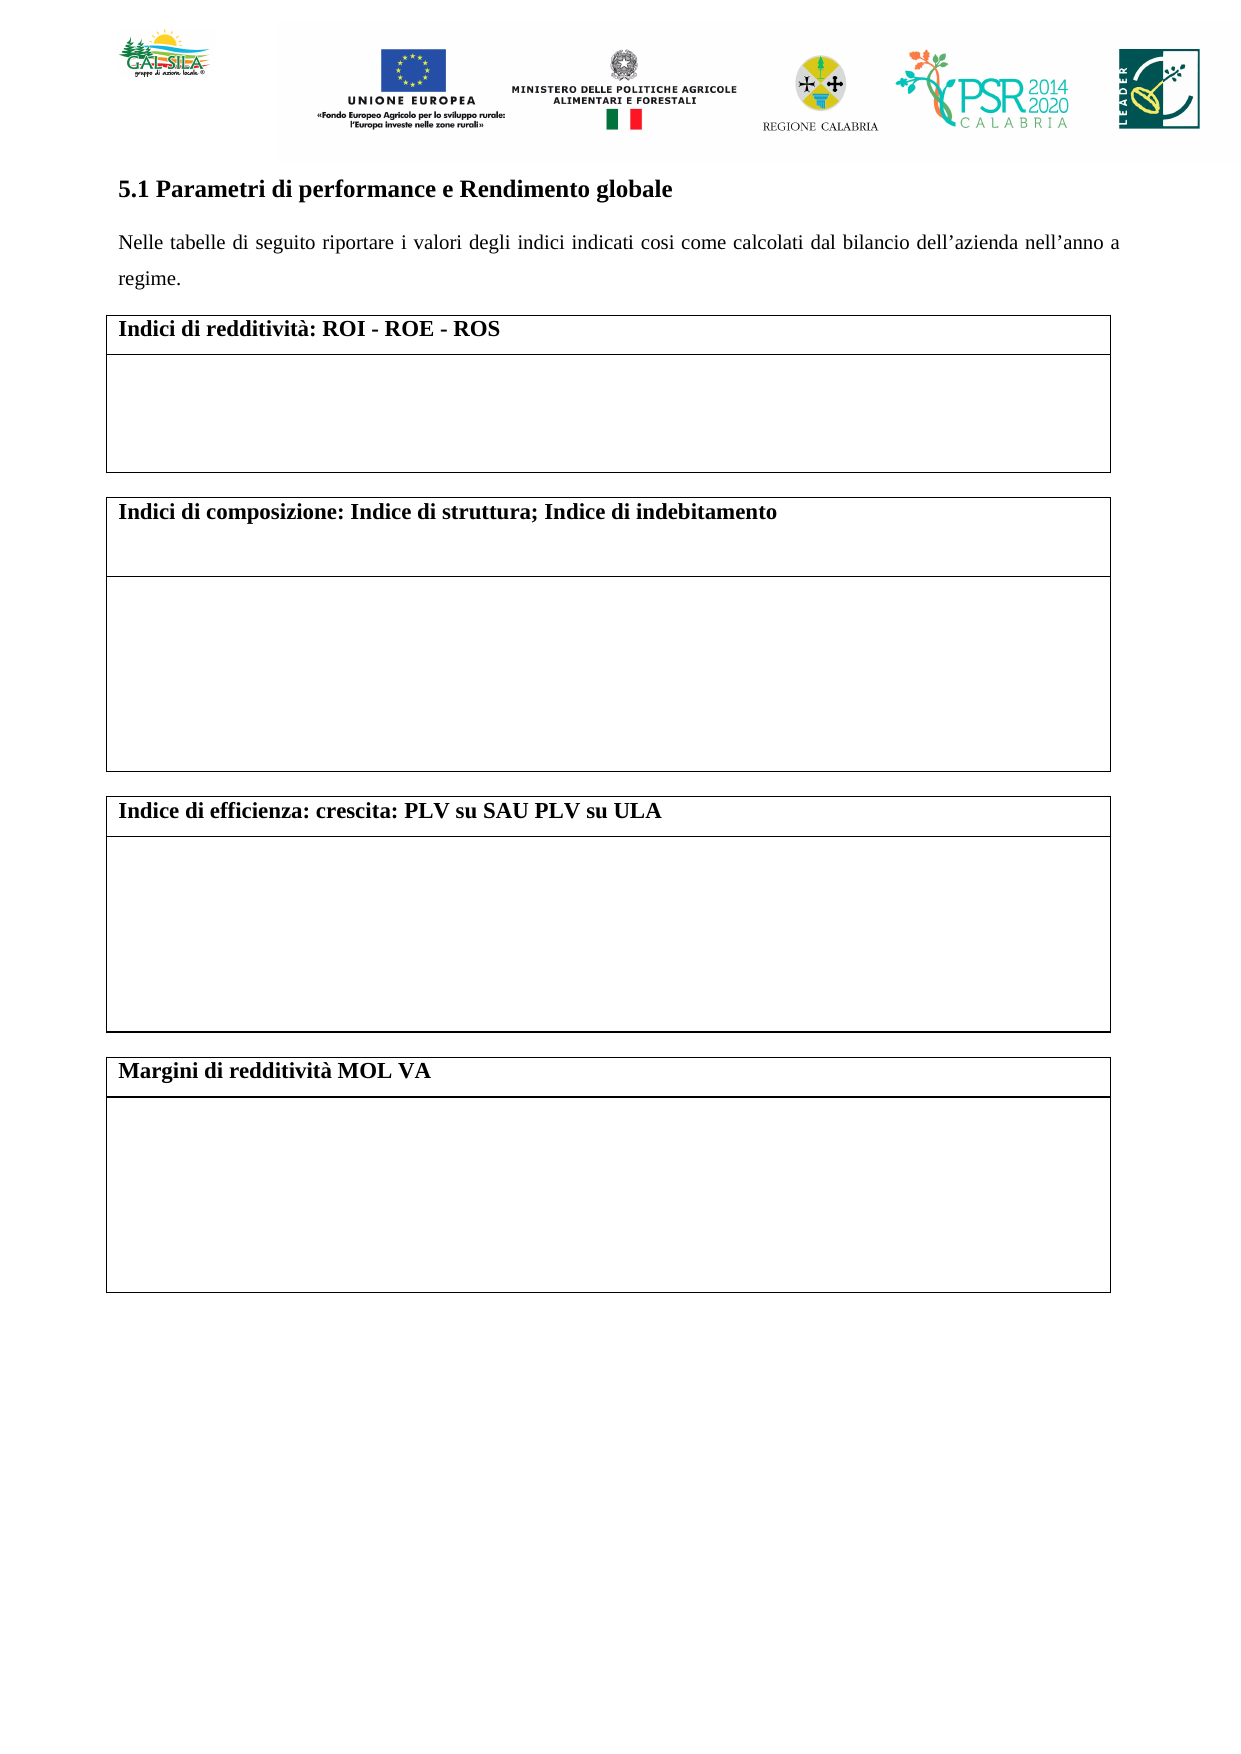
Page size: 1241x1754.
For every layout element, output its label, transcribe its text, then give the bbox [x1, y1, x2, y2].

table_header Margini di redditività MOL VA [107, 1058, 1110, 1096]
table_header Indice di efficienza: crescita: PLV su SAU PLV su ULA [107, 797, 1110, 836]
text 5.1 Parametri di performance e Rendimento globale [118, 174, 1122, 203]
table_cell [107, 355, 1110, 472]
table_cell [107, 1098, 1110, 1292]
table_cell [107, 577, 1110, 771]
text Nelle tabelle di seguito riportare i valori degli indici indicati cosi come calcolati dal bilancio dell’azienda nell’anno a regime. [118, 230, 1122, 290]
table_header Indici di redditività: ROI - ROE - ROS [107, 316, 1110, 354]
picture [277, 20, 1240, 163]
table_header Indici di composizione: Indice di struttura; Indice di indebitamento [107, 498, 1110, 576]
table_cell [107, 837, 1110, 1031]
